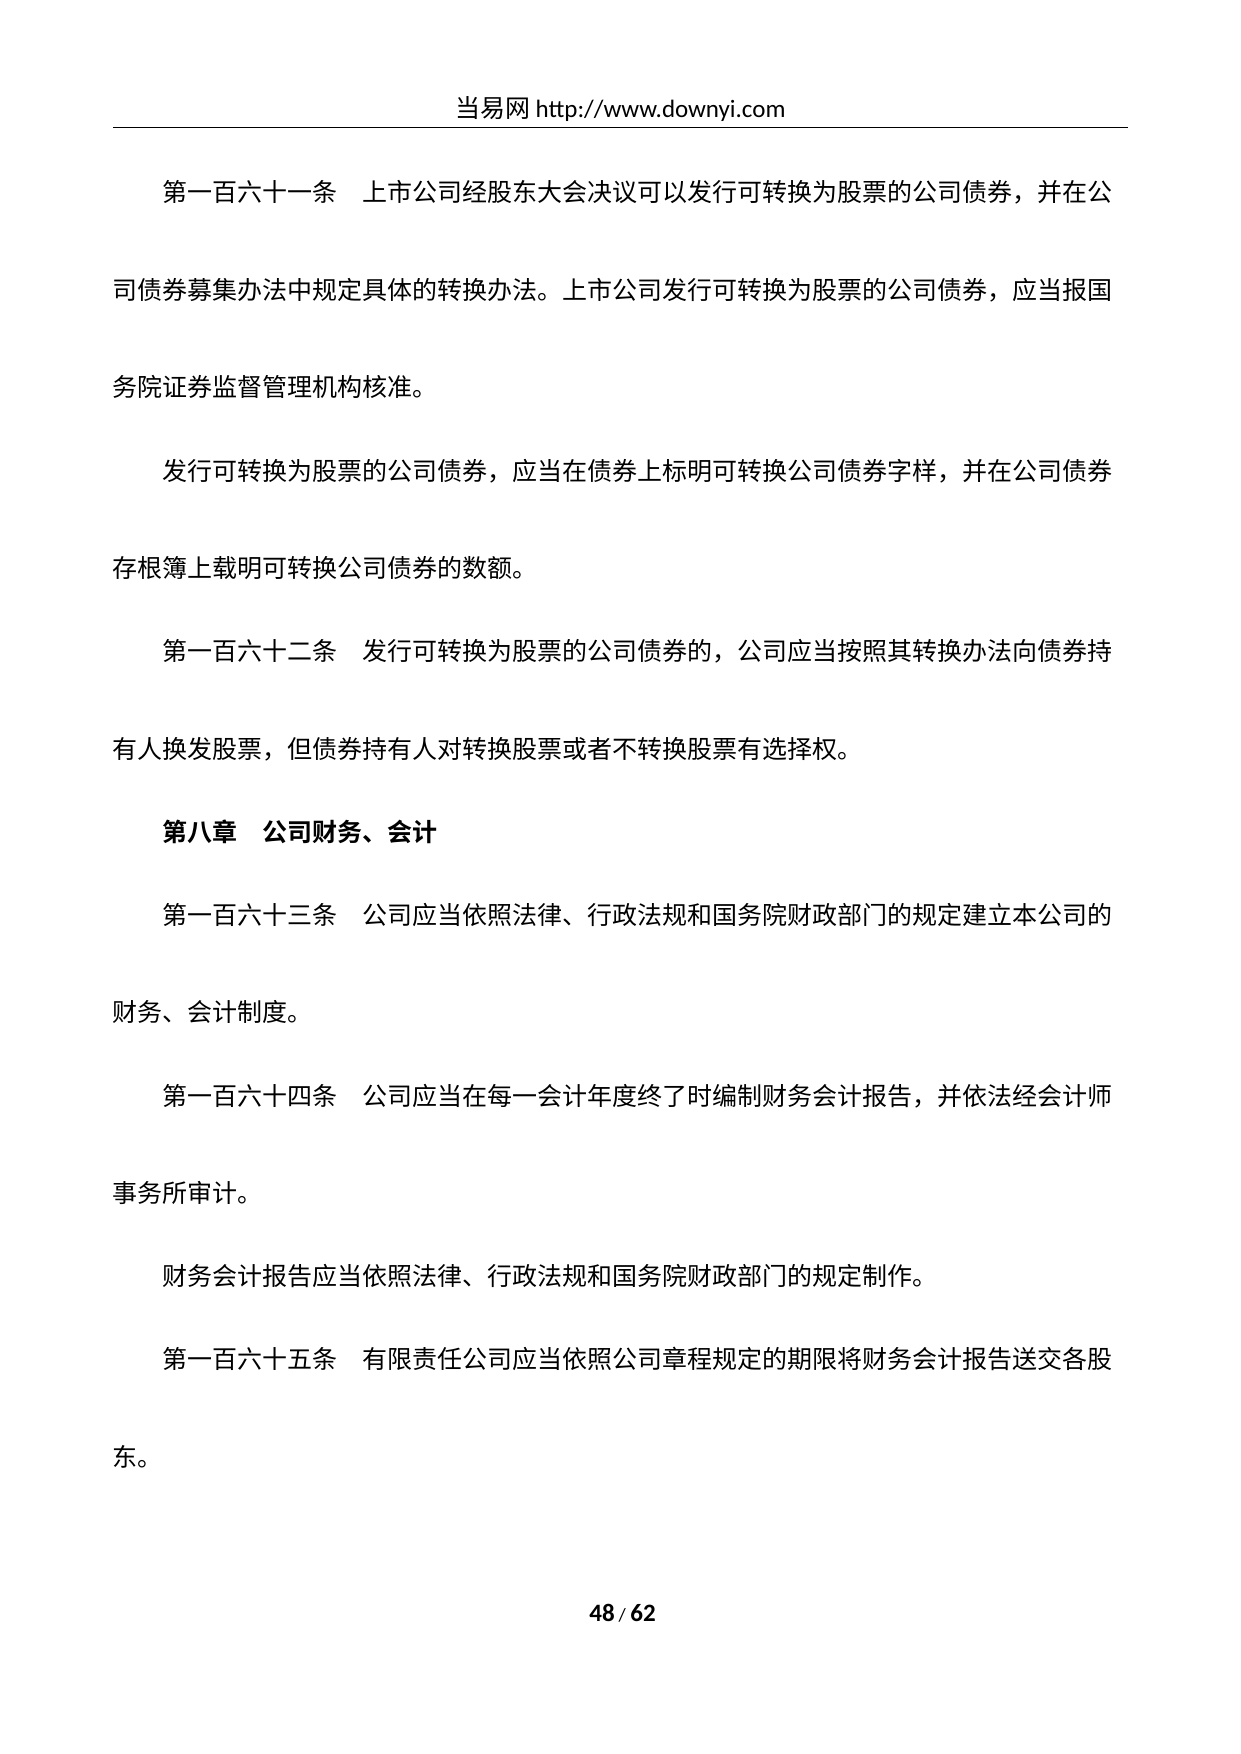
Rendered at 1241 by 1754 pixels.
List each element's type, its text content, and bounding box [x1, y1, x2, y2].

text 第一百六十二条 发行可转换为股票的公司债券的，公司应当按照其转换办法向债券持有人换发股票，但债券持有人对转换股票或者不转换股票有选择权。 [112, 617, 1128, 780]
text 第一百六十五条 有限责任公司应当依照公司章程规定的期限将财务会计报告送交各股东。 [112, 1325, 1128, 1488]
text 发行可转换为股票的公司债券，应当在债券上标明可转换公司债券字样，并在公司债券存根簿上载明可转换公司债券的数额。 [112, 437, 1128, 599]
text 第一百六十三条 公司应当依照法律、行政法规和国务院财政部门的规定建立本公司的财务、会计制度。 [112, 881, 1128, 1043]
text 第八章 公司财务、会计 [112, 798, 1128, 863]
text 财务会计报告应当依照法律、行政法规和国务院财政部门的规定制作。 [112, 1242, 1128, 1307]
text 第一百六十四条 公司应当在每一会计年度终了时编制财务会计报告，并依法经会计师事务所审计。 [112, 1062, 1128, 1224]
text 第一百六十一条 上市公司经股东大会决议可以发行可转换为股票的公司债券，并在公司债券募集办法中规定具体的转换办法。上市公司发行可转换为股票的公司债券，应当报国务院证券监督管理机构核准。 [112, 158, 1128, 418]
